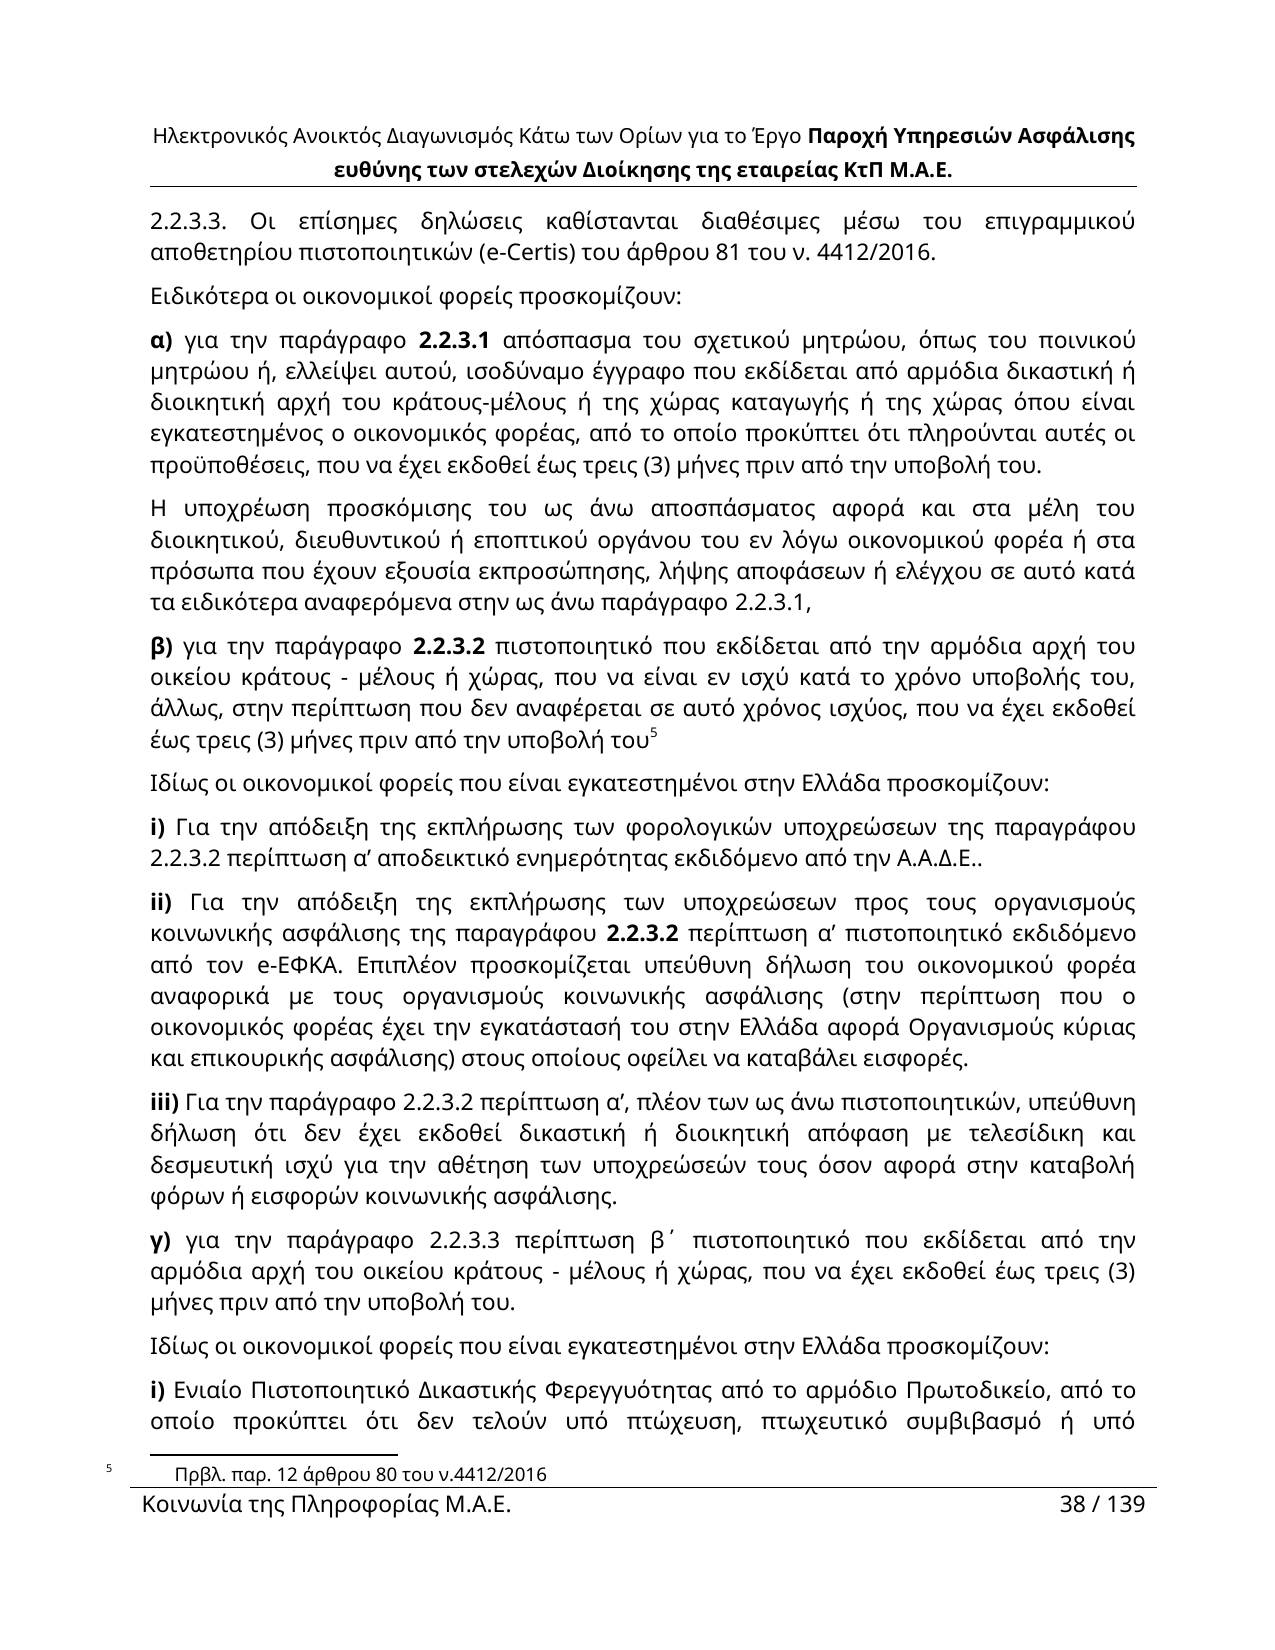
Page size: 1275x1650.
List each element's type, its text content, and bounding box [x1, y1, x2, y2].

text i) Για την απόδειξη της εκπλήρωσης των φορολογικών υποχρεώσεων της παραγράφου 2.2.3.2 περίπτωση α’ αποδεικτικό ενημερότητας εκδιδόμενο από την Α.Α.Δ.Ε.. [150, 811, 1137, 874]
text Ιδίως οι οικονομικοί φορείς που είναι εγκατεστημένοι στην Ελλάδα προσκομίζουν: [150, 1330, 1137, 1361]
text ii) Για την απόδειξη της εκπλήρωσης των υποχρεώσεων προς τους οργανισμούς κοινωνικής ασφάλισης της παραγράφου 2.2.3.2 περίπτωση α’ πιστοποιητικό εκδιδόμενο από τον e-ΕΦΚΑ. Επιπλέον προσκομίζεται υπεύθυνη δήλωση του οικονομικού φορέα αναφορικά με τους οργανισμούς κοινωνικής ασφάλισης (στην περίπτωση που ο οικονομικός φορέας έχει την εγκατάστασή του στην Ελλάδα αφορά Οργανισμούς κύριας και επικουρικής ασφάλισης) στους οποίους οφείλει να καταβάλει εισφορές. [150, 886, 1137, 1074]
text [150, 1374, 1137, 1436]
text β) για την παράγραφο 2.2.3.2 πιστοποιητικό που εκδίδεται από την αρμόδια αρχή του οικείου κράτους - μέλους ή χώρας, που να είναι εν ισχύ κατά το χρόνο υποβολής του, άλλως, στην περίπτωση που δεν αναφέρεται σε αυτό χρόνος ισχύος, που να έχει εκδοθεί έως τρεις (3) μήνες πριν από την υποβολή του [150, 630, 1137, 755]
text γ) για την παράγραφο 2.2.3.3 περίπτωση β΄ πιστοποιητικό που εκδίδεται από την αρμόδια αρχή του οικείου κράτους - μέλους ή χώρας, που να έχει εκδοθεί έως τρεις (3) μήνες πριν από την υποβολή του. [150, 1224, 1137, 1317]
text Ιδίως οι οικονομικοί φορείς που είναι εγκατεστημένοι στην Ελλάδα προσκομίζουν: [150, 767, 1137, 799]
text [150, 205, 1137, 267]
text α) για την παράγραφο 2.2.3.1 απόσπασμα του σχετικού μητρώου, όπως του ποινικού μητρώου ή, ελλείψει αυτού, ισοδύναμο έγγραφο που εκδίδεται από αρμόδια δικαστική ή διοικητική αρχή του κράτους-μέλους ή της χώρας καταγωγής ή της χώρας όπου είναι εγκατεστημένος ο οικονομικός φορέας, από το οποίο προκύπτει ότι πληρούνται αυτές οι προϋποθέσεις, που να έχει εκδοθεί έως τρεις (3) μήνες πριν από την υποβολή του. [150, 324, 1137, 480]
text iii) Για την παράγραφο 2.2.3.2 περίπτωση α’, πλέον των ως άνω πιστοποιητικών, υπεύθυνη δήλωση ότι δεν έχει εκδοθεί δικαστική ή διοικητική απόφαση με τελεσίδικη και δεσμευτική ισχύ για την αθέτηση των υποχρεώσεών τους όσον αφορά στην καταβολή φόρων ή εισφορών κοινωνικής ασφάλισης. [150, 1086, 1137, 1211]
text Ειδικότερα οι οικονομικοί φορείς προσκομίζουν: [150, 280, 1137, 311]
text Η υποχρέωση προσκόμισης του ως άνω αποσπάσματος αφορά και στα μέλη του διοικητικού, διευθυντικού ή εποπτικού οργάνου του εν λόγω οικονομικού φορέα ή στα πρόσωπα που έχουν εξουσία εκπροσώπησης, λήψης αποφάσεων ή ελέγχου σε αυτό κατά τα ειδικότερα αναφερόμενα στην ως άνω παράγραφο 2.2.3.1, [150, 492, 1137, 617]
